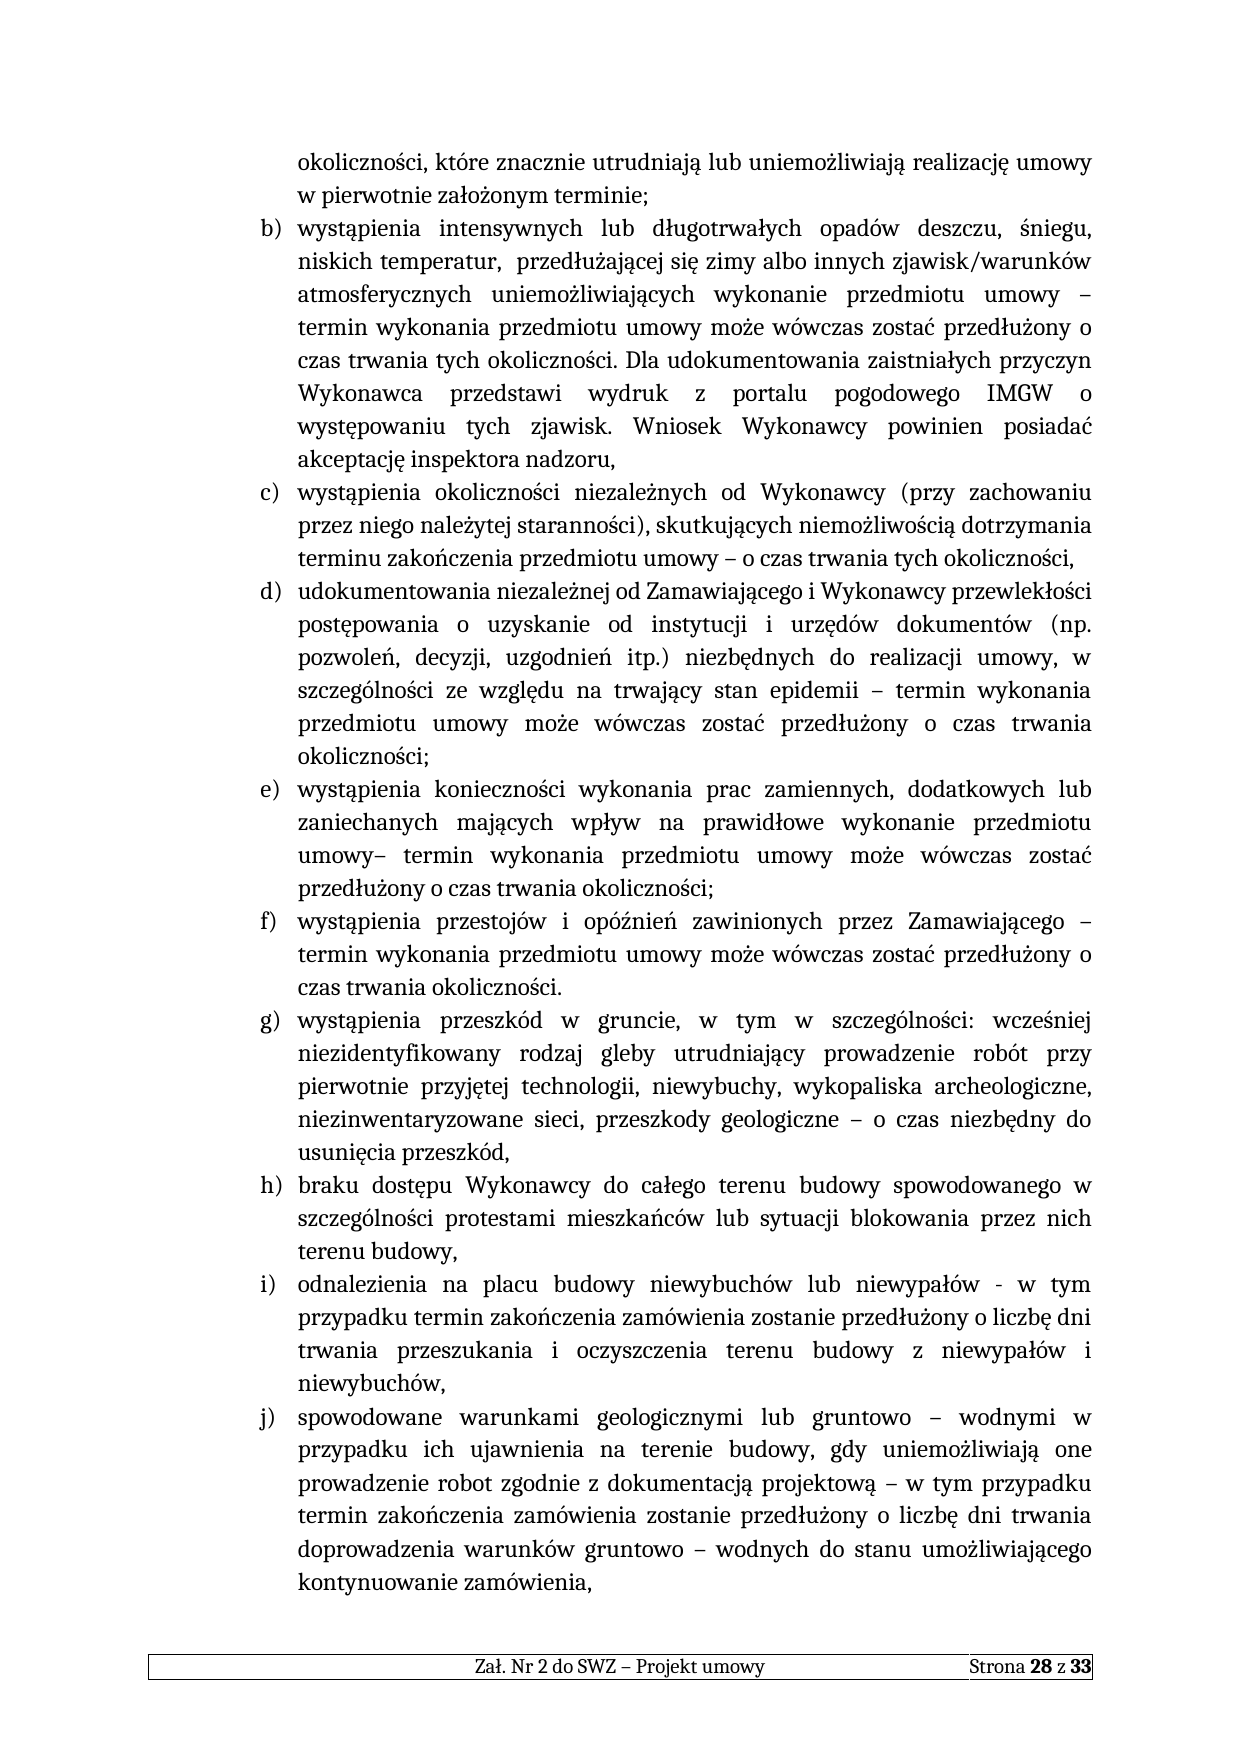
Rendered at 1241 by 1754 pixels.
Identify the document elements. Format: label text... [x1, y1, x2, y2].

list wystąpienia przestojów i opóźnień zawinionych przez Zamawiającego – termin wykonania przedmiotu umowy może wówczas zostać przedłużony o czas trwania okoliczności. [260, 907, 1093, 1002]
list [260, 148, 1093, 209]
list braku dostępu Wykonawcy do całego terenu budowy spowodowanego w szczególności protestami mieszkańców lub sytuacji blokowania przez nich terenu budowy, [260, 1171, 1093, 1266]
list wystąpienia konieczności wykonania prac zamiennych, dodatkowych lub zaniechanych mających wpływ na prawidłowe wykonanie przedmiotu umowy– termin wykonania przedmiotu umowy może wówczas zostać przedłużony o czas trwania okoliczności; [260, 775, 1093, 903]
list wystąpienia intensywnych lub długotrwałych opadów deszczu, śniegu, niskich temperatur, przedłużającej się zimy albo innych zjawisk/warunków atmosferycznych uniemożliwiających wykonanie przedmiotu umowy – termin wykonania przedmiotu umowy może wówczas zostać przedłużony o czas trwania tych okoliczności. Dla udokumentowania zaistniałych przyczyn Wykonawca przedstawi wydruk z portalu pogodowego IMGW o występowaniu tych zjawisk. Wniosek Wykonawcy powinien posiadać akceptację inspektora nadzoru, [260, 214, 1093, 473]
list spowodowane warunkami geologicznymi lub gruntowo – wodnymi w przypadku ich ujawnienia na terenie budowy, gdy uniemożliwiają one prowadzenie robot zgodnie z dokumentacją projektową – w tym przypadku termin zakończenia zamówienia zostanie przedłużony o liczbę dni trwania doprowadzenia warunków gruntowo – wodnych do stanu umożliwiającego kontynuowanie zamówienia, [260, 1402, 1093, 1596]
list wystąpienia przeszkód w gruncie, w tym w szczególności: wcześniej niezidentyfikowany rodzaj gleby utrudniający prowadzenie robót przy pierwotnie przyjętej technologii, niewybuchy, wykopaliska archeologiczne, niezinwentaryzowane sieci, przeszkody geologiczne – o czas niezbędny do usunięcia przeszkód, [260, 1006, 1093, 1167]
list udokumentowania niezależnej od Zamawiającego i Wykonawcy przewlekłości postępowania o uzyskanie od instytucji i urzędów dokumentów (np. pozwoleń, decyzji, uzgodnień itp.) niezbędnych do realizacji umowy, w szczególności ze względu na trwający stan epidemii – termin wykonania przedmiotu umowy może wówczas zostać przedłużony o czas trwania okoliczności; [260, 577, 1093, 771]
list wystąpienia okoliczności niezależnych od Wykonawcy (przy zachowaniu przez niego należytej staranności), skutkujących niemożliwością dotrzymania terminu zakończenia przedmiotu umowy – o czas trwania tych okoliczności, [260, 478, 1093, 573]
list odnalezienia na placu budowy niewybuchów lub niewypałów - w tym przypadku termin zakończenia zamówienia zostanie przedłużony o liczbę dni trwania przeszukania i oczyszczenia terenu budowy z niewypałów i niewybuchów, [260, 1270, 1093, 1398]
